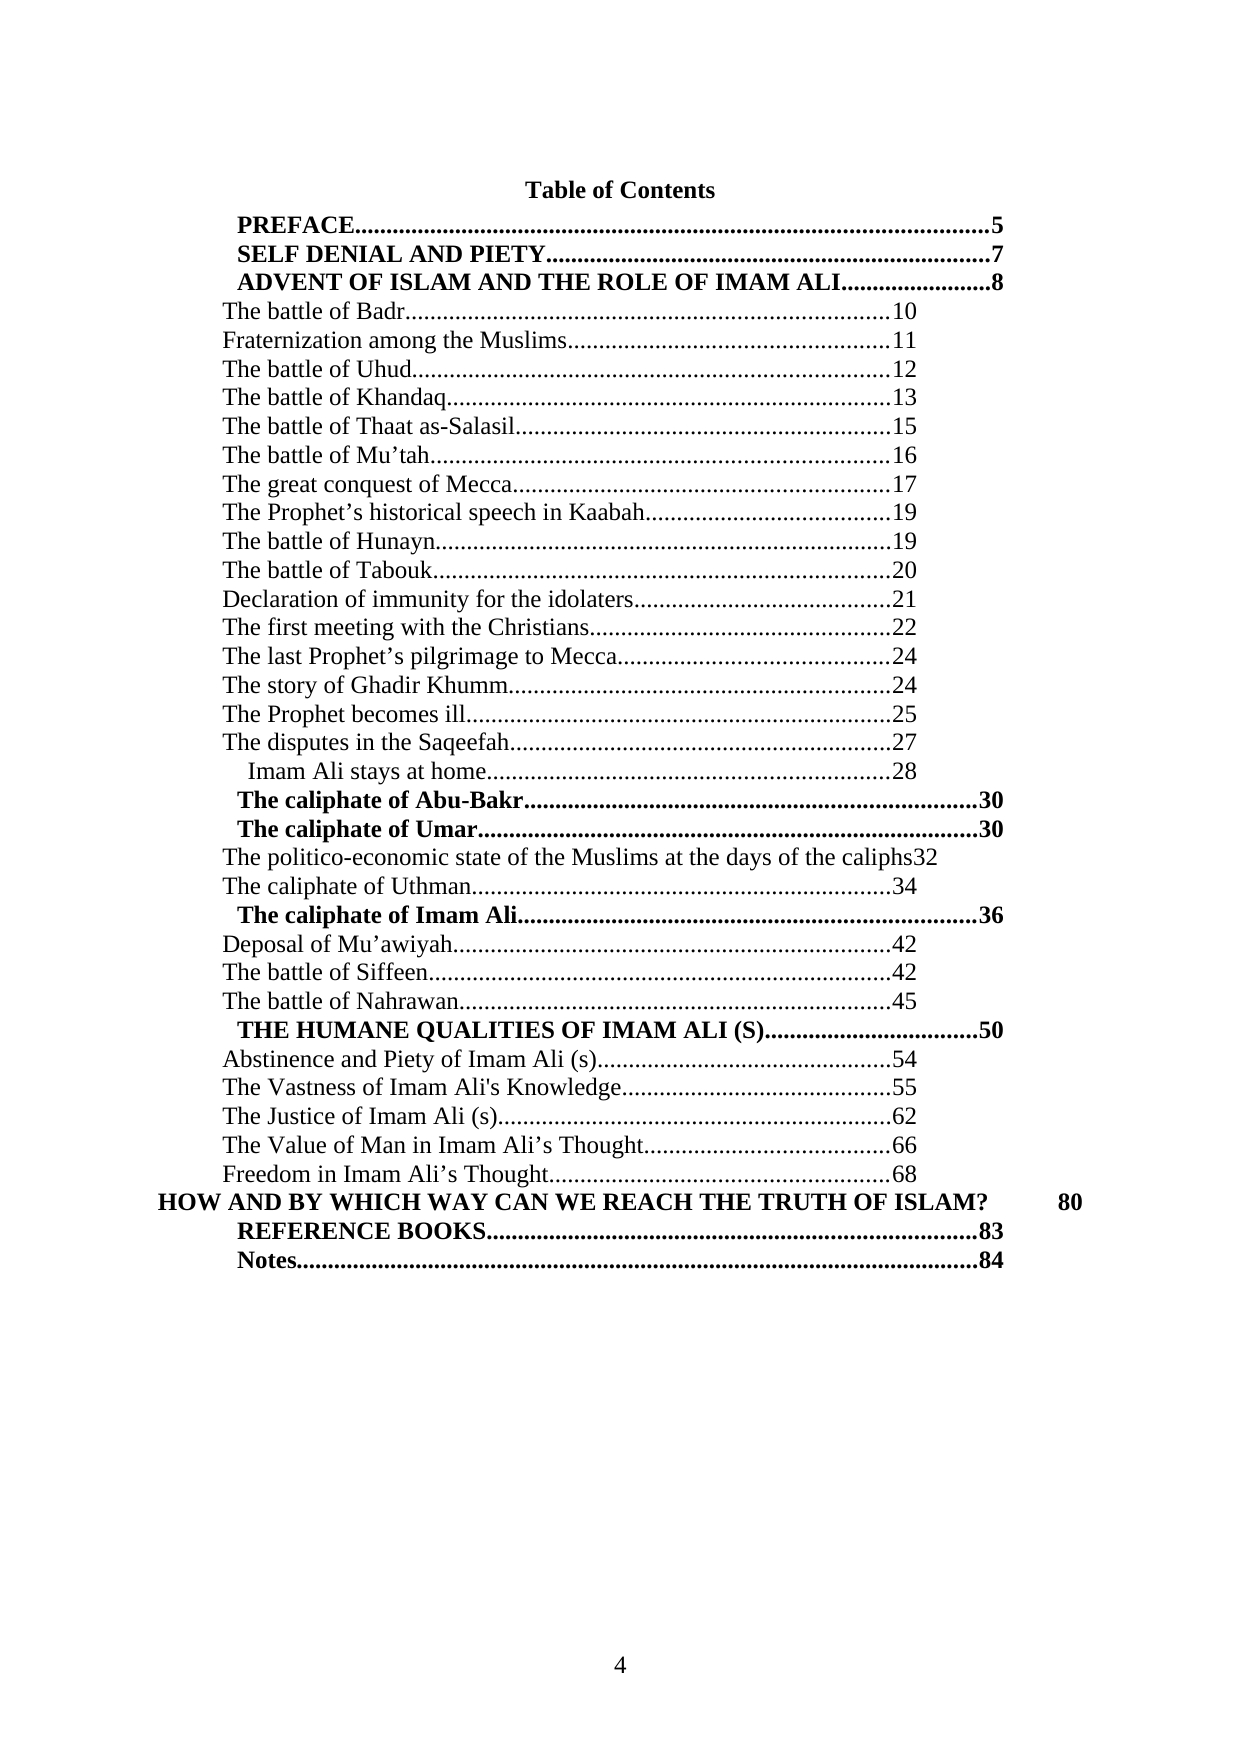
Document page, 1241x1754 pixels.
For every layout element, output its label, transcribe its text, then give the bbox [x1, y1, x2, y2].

text Table of Contents [150, 175, 1090, 204]
